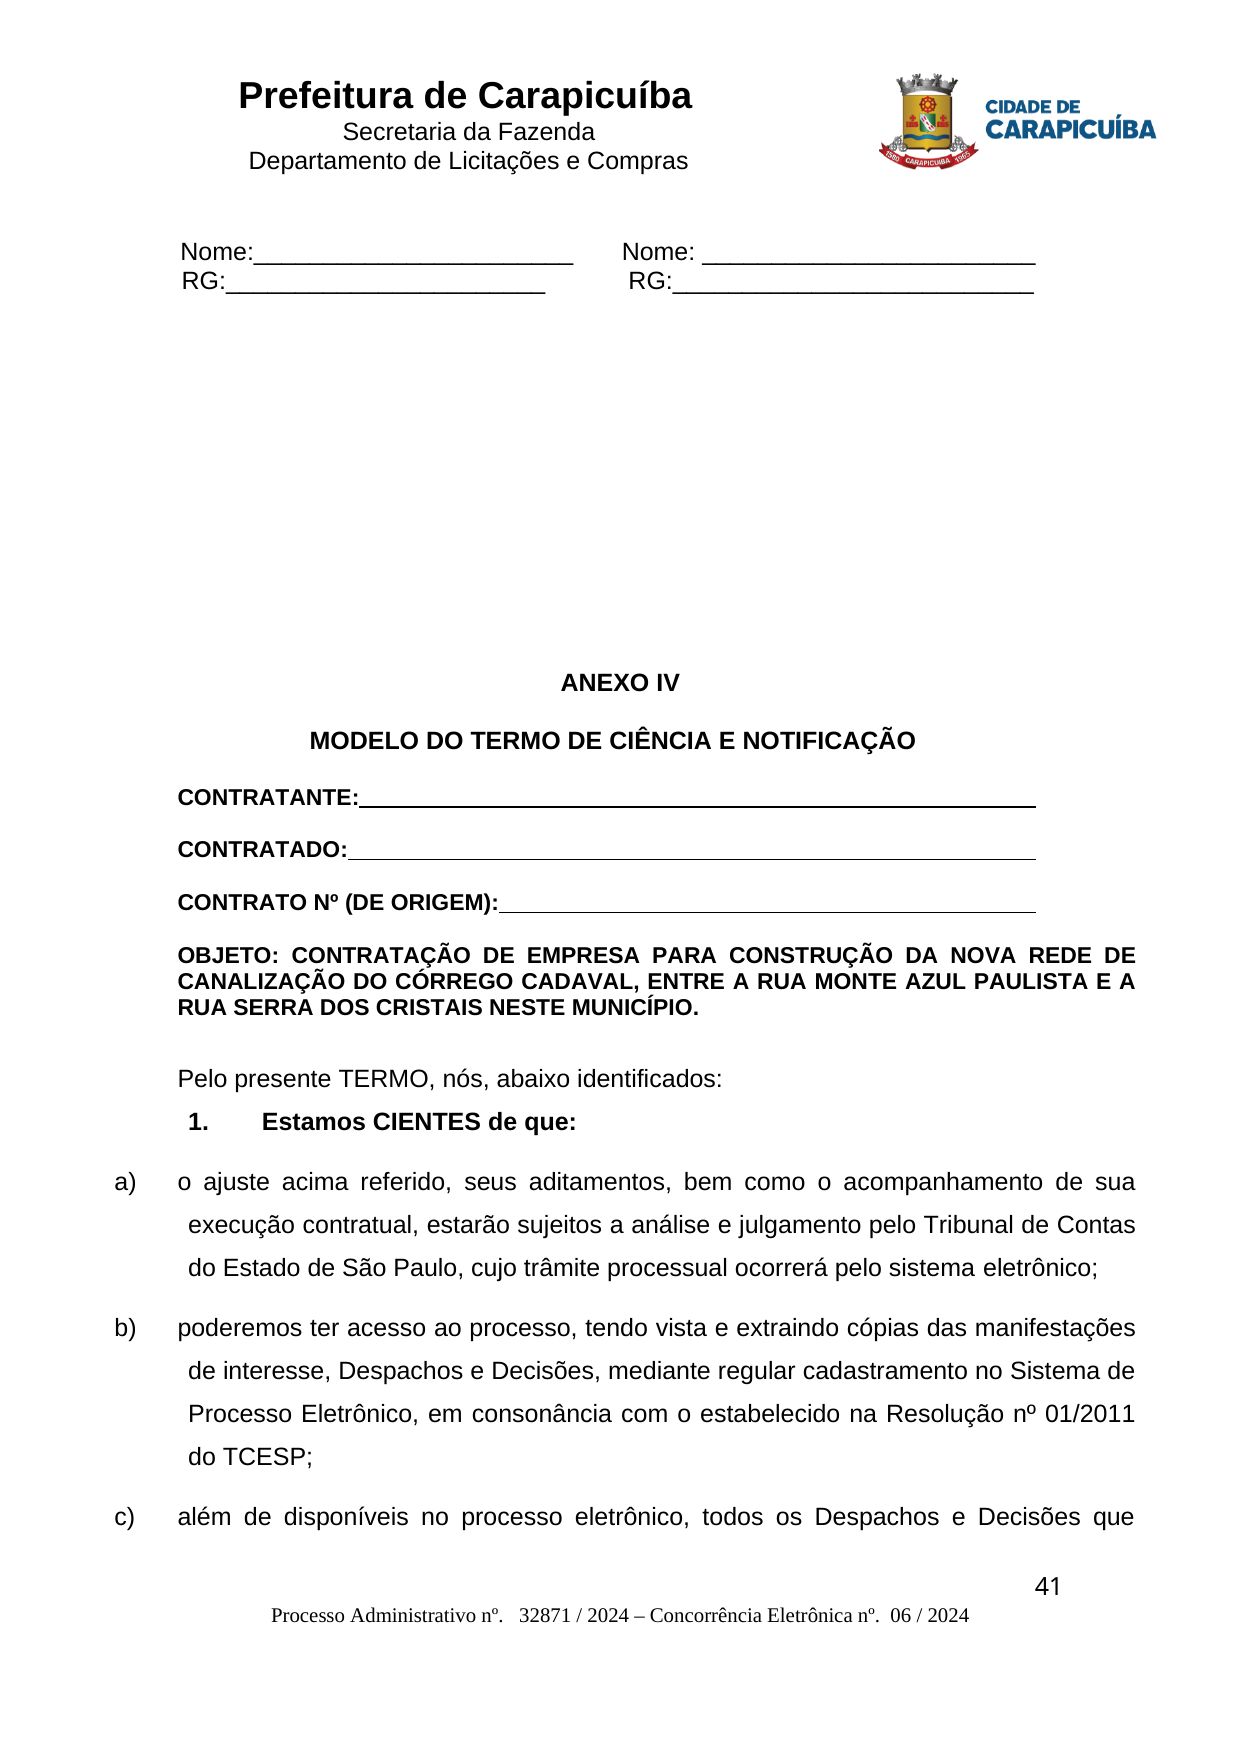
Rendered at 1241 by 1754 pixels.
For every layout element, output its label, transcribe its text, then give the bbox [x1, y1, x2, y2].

text RG:_______________________ RG:__________________________ [177, 266, 1039, 295]
text CONTRATANTE: [177, 783, 1137, 810]
list poderemos ter acesso ao processo, tendo vista e extraindo cópias das manifestações de interesse, Despachos e Decisões, mediante regular cadastramento no Sistema de Processo Eletrônico, em consonância com o estabelecido na Resolução nº 01/2011 do TCESP; [114, 1313, 1137, 1471]
text CONTRATADO: [177, 836, 1137, 862]
text MODELO DO TERMO DE CIÊNCIA E NOTIFICAÇÃO [177, 726, 1048, 755]
list Estamos CIENTES de que: [188, 1107, 1137, 1136]
text CONTRATO Nº (DE ORIGEM): [177, 889, 1137, 915]
text ANEXO IV [177, 668, 1063, 697]
list o ajuste acima referido, seus aditamentos, bem como o acompanhamento de sua execução contratual, estarão sujeitos a análise e julgamento pelo Tribunal de Contas do Estado de São Paulo, cujo trâmite processual ocorrerá pelo sistema eletrônico; [114, 1167, 1137, 1282]
picture [877, 65, 1159, 172]
text Pelo presente TERMO, nós, abaixo identificados: [177, 1064, 1137, 1092]
text Nome:_______________________ Nome: ________________________ [177, 237, 1039, 266]
text OBJETO: CONTRATAÇÃO DE EMPRESA PARA CONSTRUÇÃO DA NOVA REDE DE CANALIZAÇÃO DO CÓRREGO CADAVAL, ENTRE A RUA MONTE AZUL PAULISTA E A RUA SERRA DOS CRISTAIS NESTE MUNICÍPIO. [177, 942, 1137, 1021]
